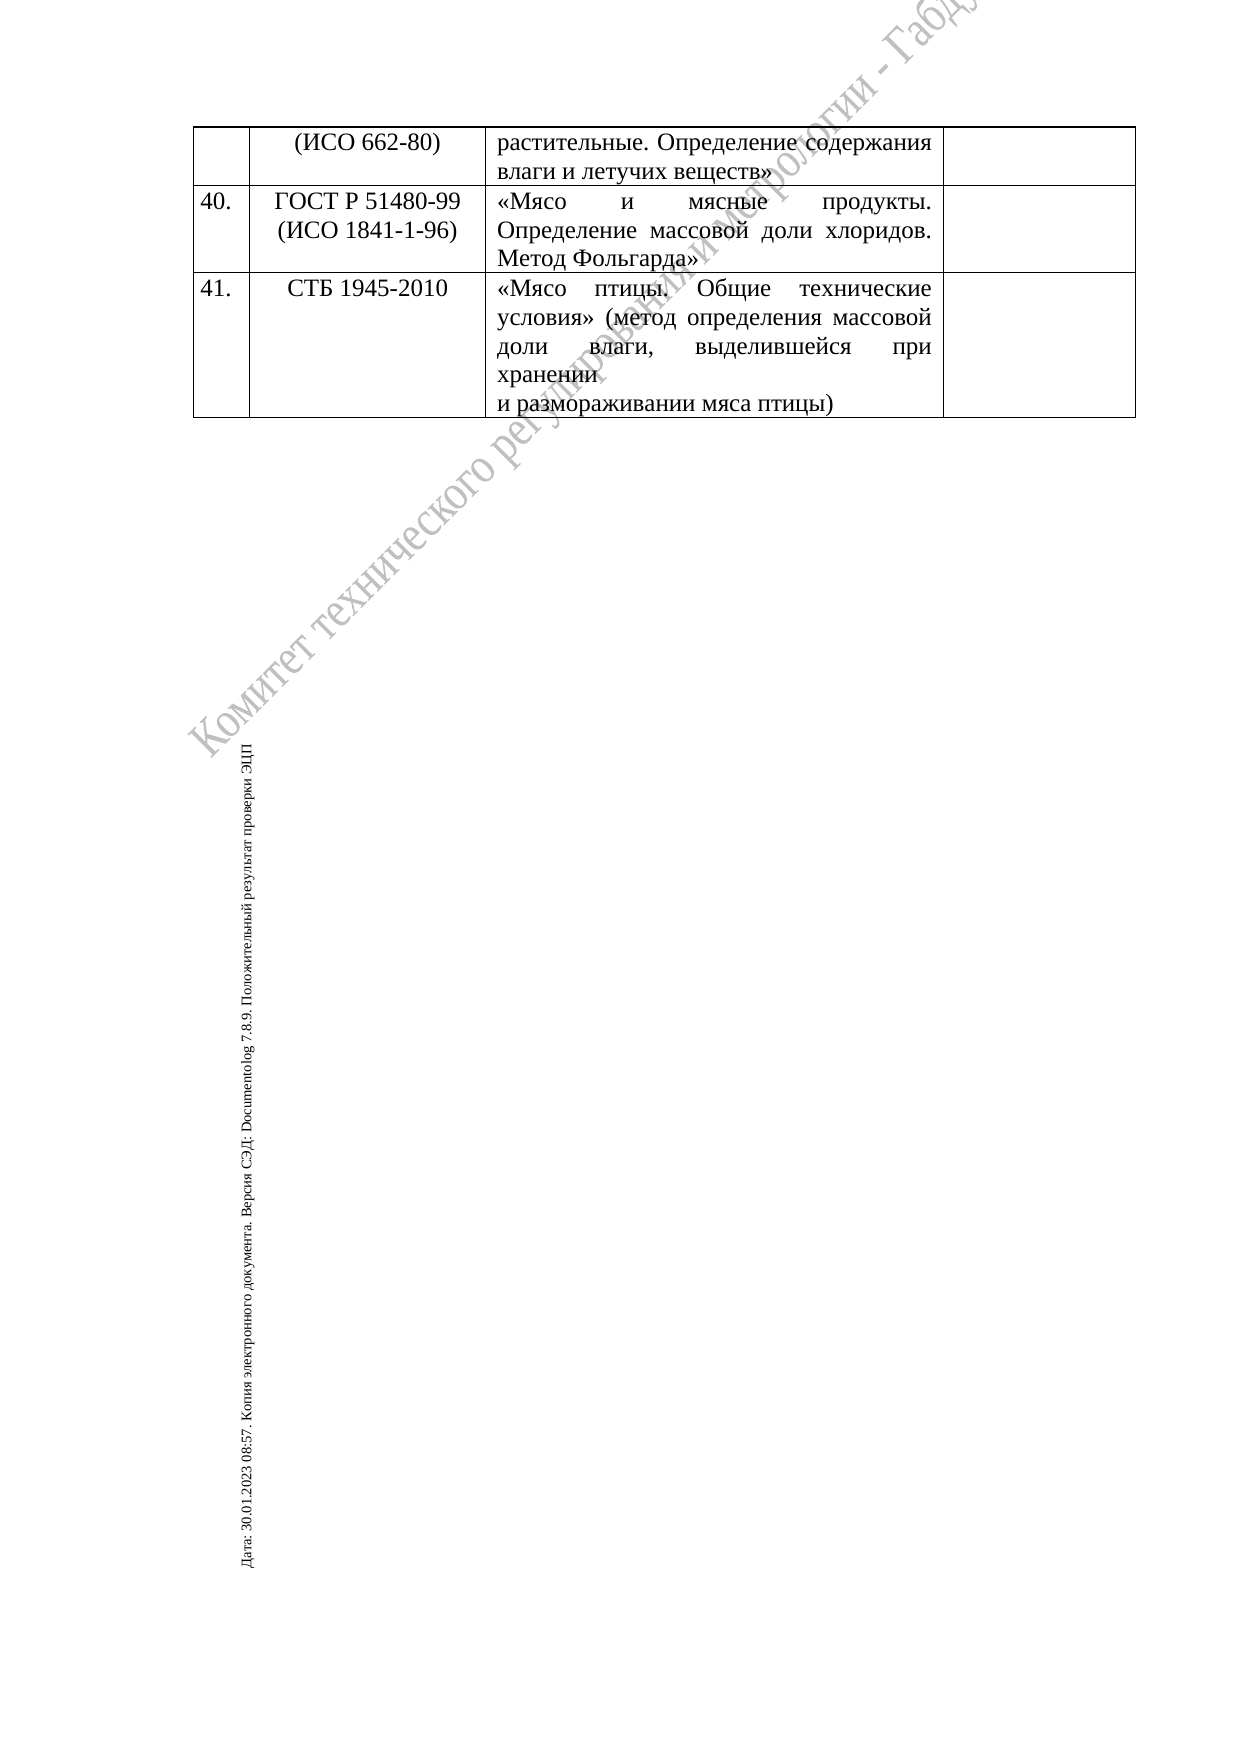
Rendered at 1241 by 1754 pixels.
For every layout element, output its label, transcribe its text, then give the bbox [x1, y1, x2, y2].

table_cell [944, 186, 1135, 272]
table_cell ГОСТ Р 50456-92 (ИСО 662-80) [250, 128, 485, 185]
table_cell [194, 186, 249, 272]
table_cell [194, 273, 249, 417]
table_cell «Мясо птицы. Общие технические условия» (метод определения массовой доли влаги, выделившейся при хранении и размораживании мяса птицы) [486, 273, 943, 417]
table_cell «Жиры и масла животные и растительные. Определение содержания влаги и летучих веществ» [486, 128, 943, 185]
table_cell [194, 128, 249, 185]
table_cell [944, 273, 1135, 417]
table_cell «Мясо и мясные продукты. Определение массовой доли хлоридов. Метод Фольгарда» [486, 186, 943, 272]
table_cell СТБ 1945-2010 [250, 273, 485, 417]
table_cell ГОСТ Р 51480-99 (ИСО 1841-1-96) [250, 186, 485, 272]
table_cell [944, 128, 1135, 185]
